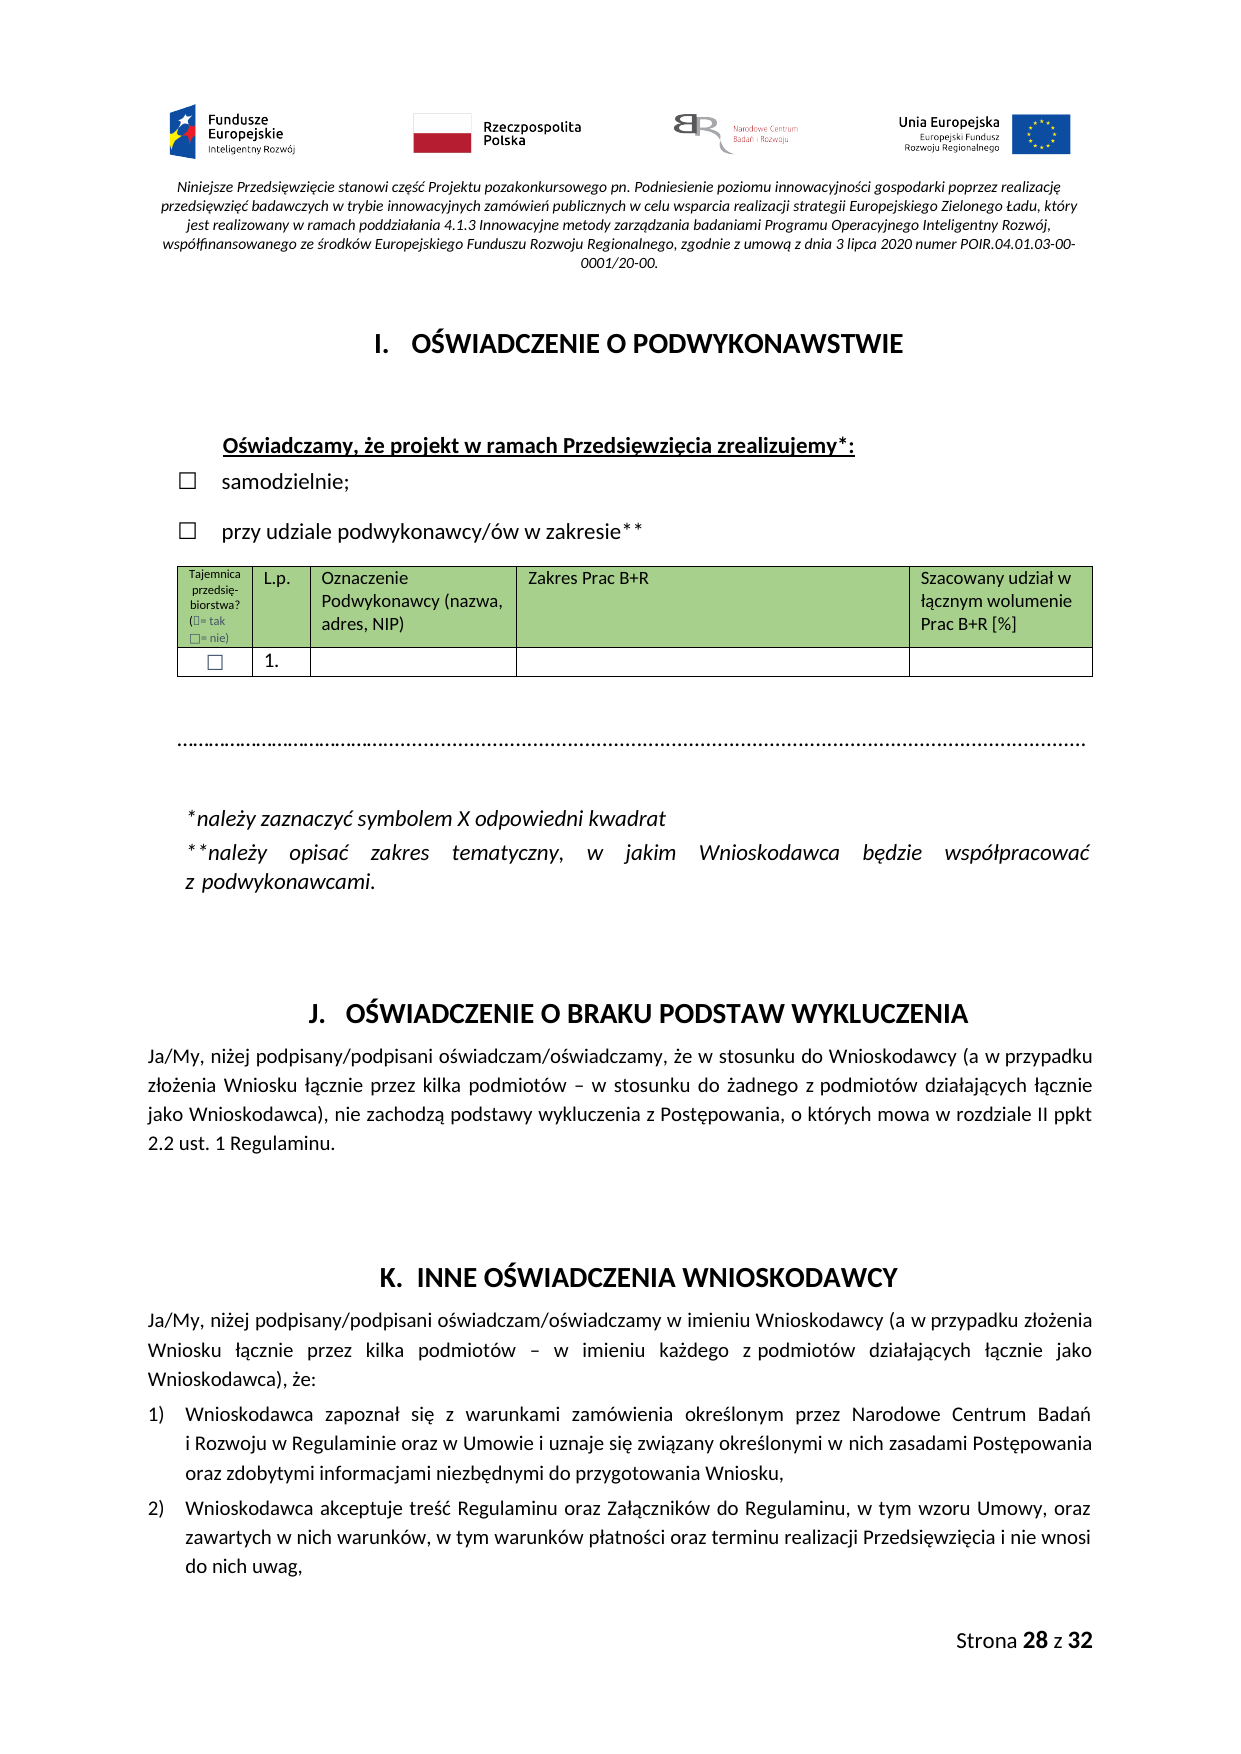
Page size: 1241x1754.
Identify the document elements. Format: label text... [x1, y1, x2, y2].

text *należy zaznaczyć symbolem X odpowiedni kwadrat [185, 804, 1093, 832]
table_header Szacowany udział w łącznym wolumenie Prac B+R [%] [910, 567, 1092, 647]
table_cell [517, 648, 909, 676]
text **należy opisać zakres tematyczny, w jakim Wnioskodawca będzie współpracować z podwykonawcami. [185, 838, 1093, 895]
subtitle OŚWIADCZENIE O BRAKU PODSTAW WYKLUCZENIA [185, 995, 1093, 1030]
table_header Tajemnica przedsię-biorstwa? (= tak □= nie) [178, 567, 252, 647]
table_cell [910, 648, 1092, 676]
text przy udziale podwykonawcy/ów w zakresie** [177, 515, 1093, 546]
subtitle OŚWIADCZENIE O PODWYKONAWSTWIE [185, 326, 1093, 361]
table_header Oznaczenie Podwykonawcy (nazwa, adres, NIP) [311, 567, 516, 647]
text ………………………………….......................................................................................................................... [177, 724, 1093, 752]
subtitle INNE OŚWIADCZENIA WNIOSKODAWCY [185, 1259, 1093, 1295]
text samodzielnie; [177, 465, 1093, 496]
table_header L.p. [253, 567, 310, 647]
list Ja/My, niżej podpisany/podpisani oświadczam/oświadczamy, że w stosunku do Wnioskodawcy (a w przypadku złożenia Wniosku łącznie przez kilka podmiotów – w stosunku do żadnego z podmiotów działających łącznie jako Wnioskodawca), nie zachodzą podstawy wykluczenia z Postępowania, o których mowa w rozdziale II ppkt 2.2 ust. 1 Regulaminu. [148, 1043, 1093, 1156]
table_header Zakres Prac B+R [517, 567, 909, 647]
list Wnioskodawca zapoznał się z warunkami zamówienia określonym przez Narodowe Centrum Badań i Rozwoju w Regulaminie oraz w Umowie i uznaje się związany określonymi w nich zasadami Postępowania oraz zdobytymi informacjami niezbędnymi do przygotowania Wniosku, [148, 1401, 1093, 1485]
picture [169, 104, 1071, 159]
table_cell 1. [253, 648, 310, 676]
list Wnioskodawca akceptuje treść Regulaminu oraz Załączników do Regulaminu, w tym wzoru Umowy, oraz zawartych w nich warunków, w tym warunków płatności oraz terminu realizacji Przedsięwzięcia i nie wnosi do nich uwag, [148, 1495, 1093, 1579]
list Oświadczamy, że projekt w ramach Przedsięwzięcia zrealizujemy*: [223, 431, 1093, 459]
list Ja/My, niżej podpisany/podpisani oświadczam/oświadczamy w imieniu Wnioskodawcy (a w przypadku złożenia Wniosku łącznie przez kilka podmiotów – w imieniu każdego z podmiotów działających łącznie jako Wnioskodawca), że: [148, 1308, 1093, 1391]
table_cell [311, 648, 516, 676]
